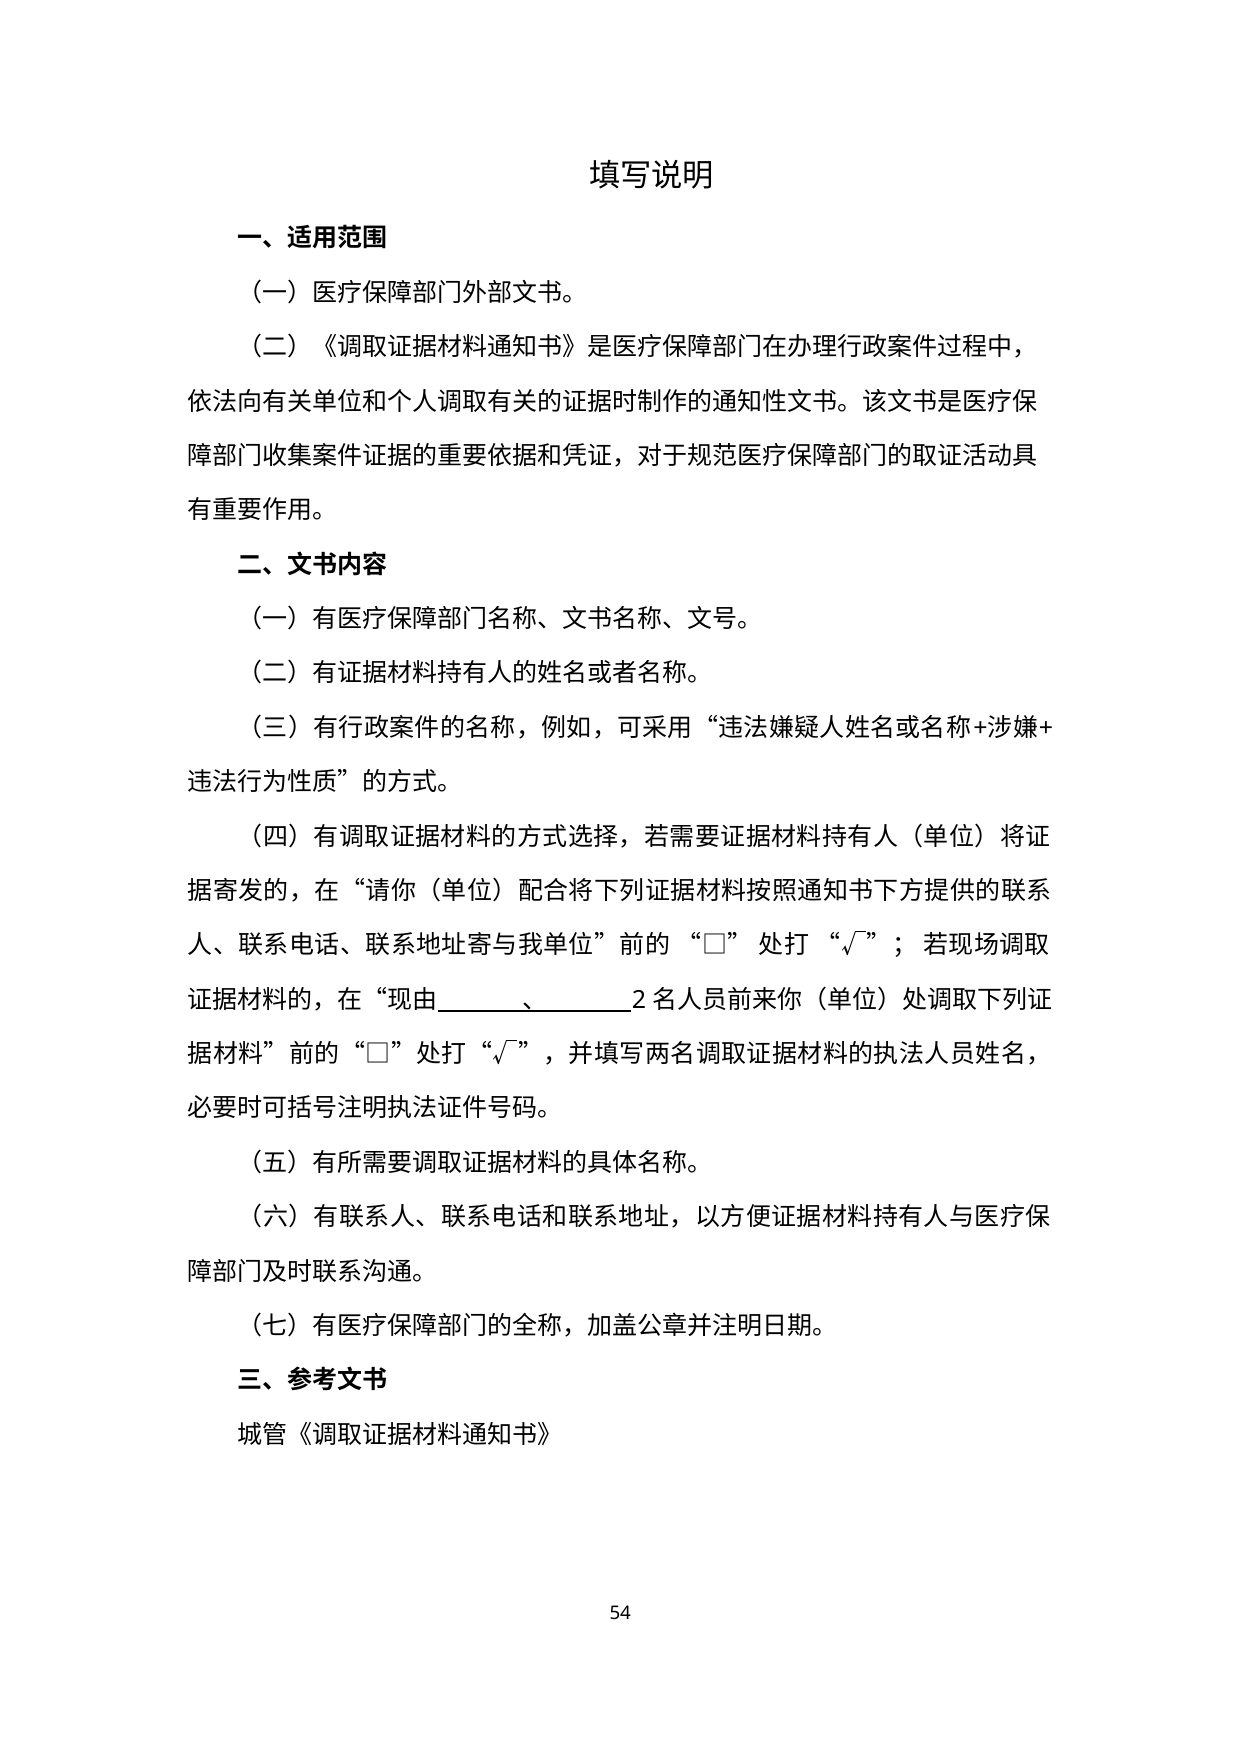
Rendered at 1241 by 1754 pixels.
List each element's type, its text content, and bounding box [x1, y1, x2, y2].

text （三）有行政案件的名称，例如，可采用“违法嫌疑人姓名或名称+涉嫌+违法行为性质”的方式。 [187, 707, 1053, 798]
text （七）有医疗保障部门的全称，加盖公章并注明日期。 [187, 1305, 1053, 1342]
text 一、适用范围 [187, 218, 1053, 254]
text 城管《调取证据材料通知书》 [187, 1414, 978, 1450]
text 三、参考文书 [187, 1360, 978, 1396]
text （六）有联系人、联系电话和联系地址，以方便证据材料持有人与医疗保障部门及时联系沟通。 [187, 1197, 1053, 1287]
text 二、文书内容 [187, 544, 1053, 580]
text （四）有调取证据材料的方式选择，若需要证据材料持有人（单位）将证据寄发的，在“请你（单位）配合将下列证据材料按照通知书下方提供的联系人、联系电话、联系地址寄与我单位”前的 “□” 处打 “√”； 若现场调取证据材料的，在“现由 、 2 名人员前来你（单位）处调取下列证据材料”前的“□”处打“√”，并填写两名调取证据材料的执法人员姓名，必要时可括号注明执法证件号码。 [187, 816, 1053, 1124]
text （一）有医疗保障部门名称、文书名称、文号。 [187, 598, 1053, 635]
text 填写说明 [187, 150, 1053, 195]
text （五）有所需要调取证据材料的具体名称。 [187, 1142, 1053, 1178]
text （二）有证据材料持有人的姓名或者名称。 [187, 653, 1053, 689]
text （二）《调取证据材料通知书》是医疗保障部门在办理行政案件过程中，依法向有关单位和个人调取有关的证据时制作的通知性文书。该文书是医疗保障部门收集案件证据的重要依据和凭证，对于规范医疗保障部门的取证活动具有重要作用。 [187, 327, 1053, 526]
text （一）医疗保障部门外部文书。 [187, 272, 1053, 308]
